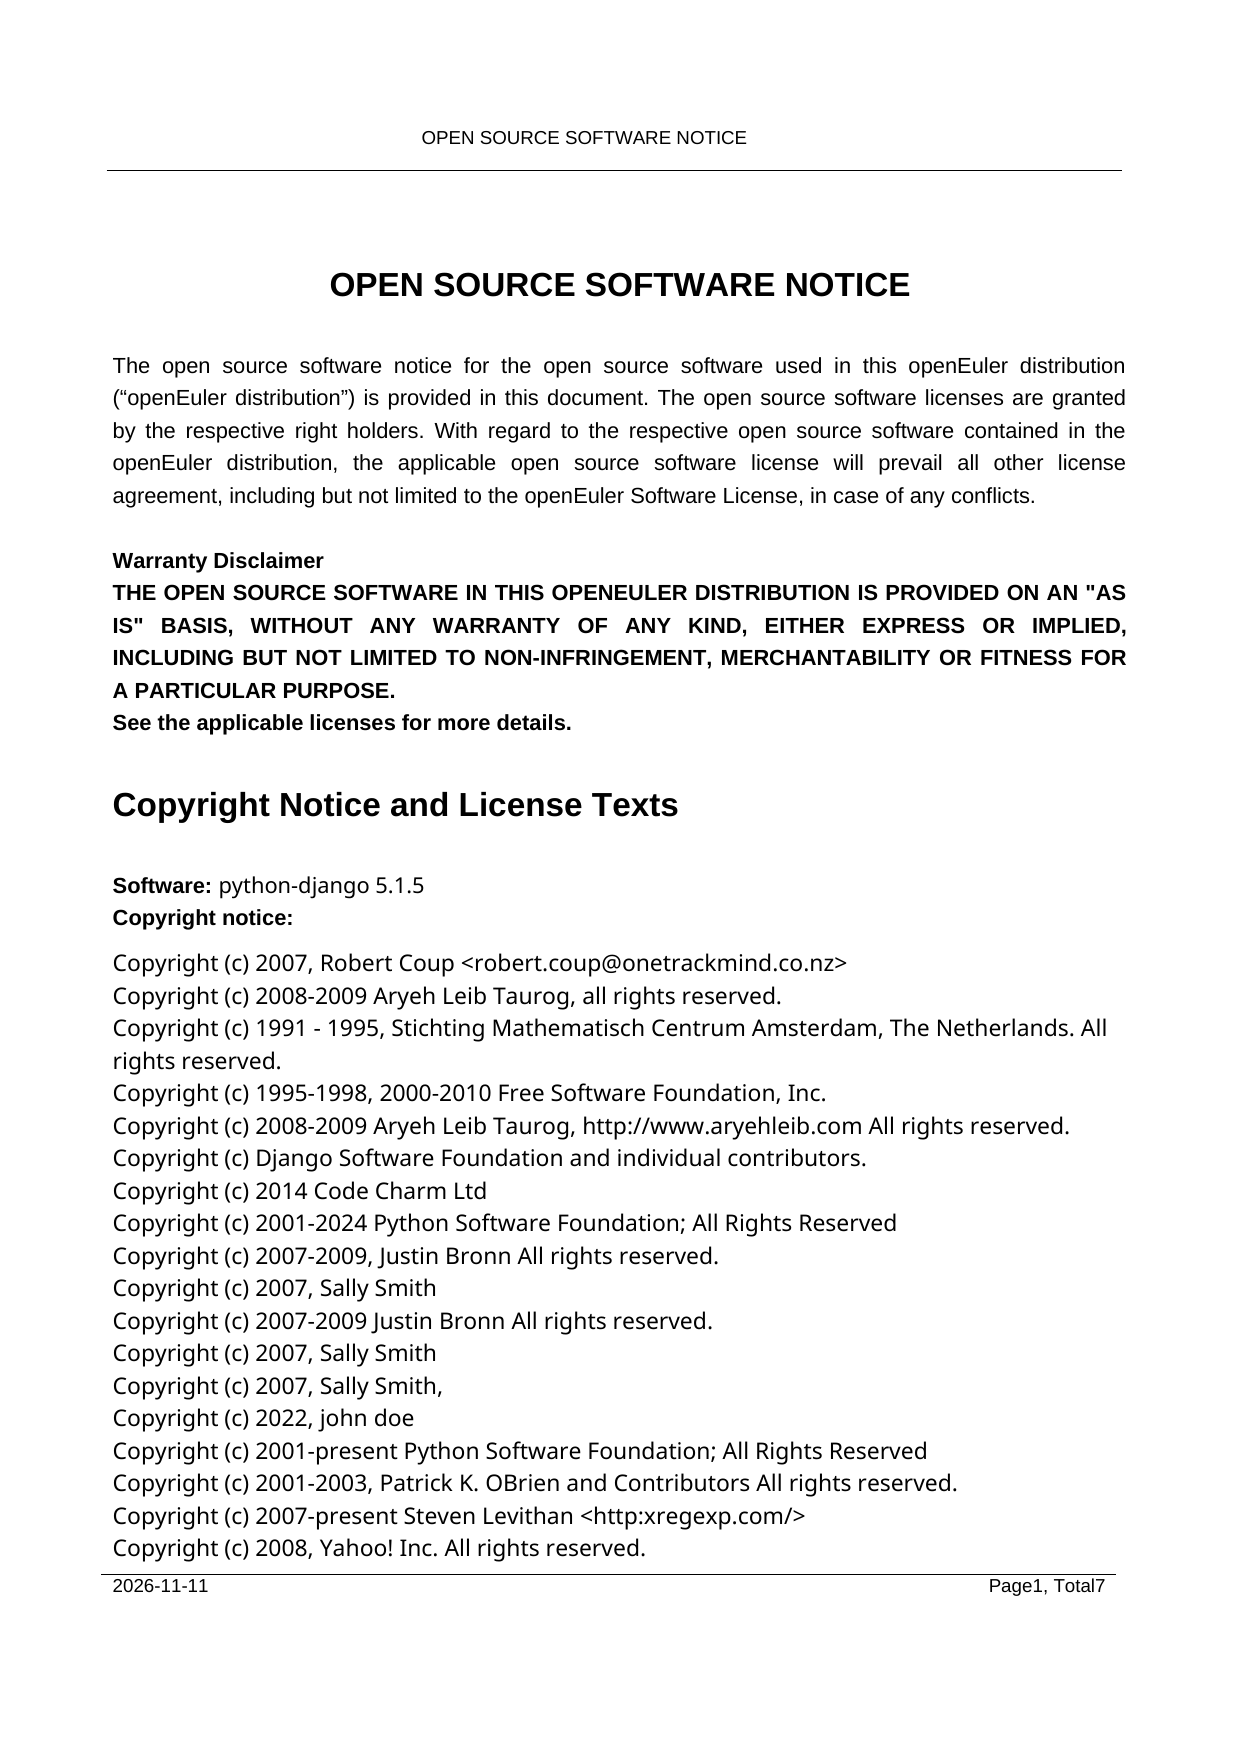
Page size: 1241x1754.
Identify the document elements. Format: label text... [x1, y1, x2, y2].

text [112, 947, 1128, 1564]
text THE OPEN SOURCE SOFTWARE IN THIS OPENEULER DISTRIBUTION IS PROVIDED ON AN "AS IS" BASIS, WITHOUT ANY WARRANTY OF ANY KIND, EITHER EXPRESS OR IMPLIED, INCLUDING BUT NOT LIMITED TO NON-INFRINGEMENT, MERCHANTABILITY OR FITNESS FOR A PARTICULAR PURPOSE. See the applicable licenses for more details. [112, 576, 1128, 739]
text Copyright notice: [112, 901, 1128, 934]
text OPEN SOURCE SOFTWARE NOTICE [112, 251, 1128, 316]
text Copyright Notice and License Texts [112, 771, 1128, 836]
text The open source software notice for the open source software used in this openEuler distribution (“openEuler distribution”) is provided in this document. The open source software licenses are granted by the respective right holders. With regard to the respective open source software contained in the openEuler distribution, the applicable open source software license will prevail all other license agreement, including but not limited to the openEuler Software License, in case of any conflicts. [112, 349, 1128, 511]
text Warranty Disclaimer [112, 544, 1128, 576]
title Software: python-django 5.1.5 [112, 869, 1128, 901]
